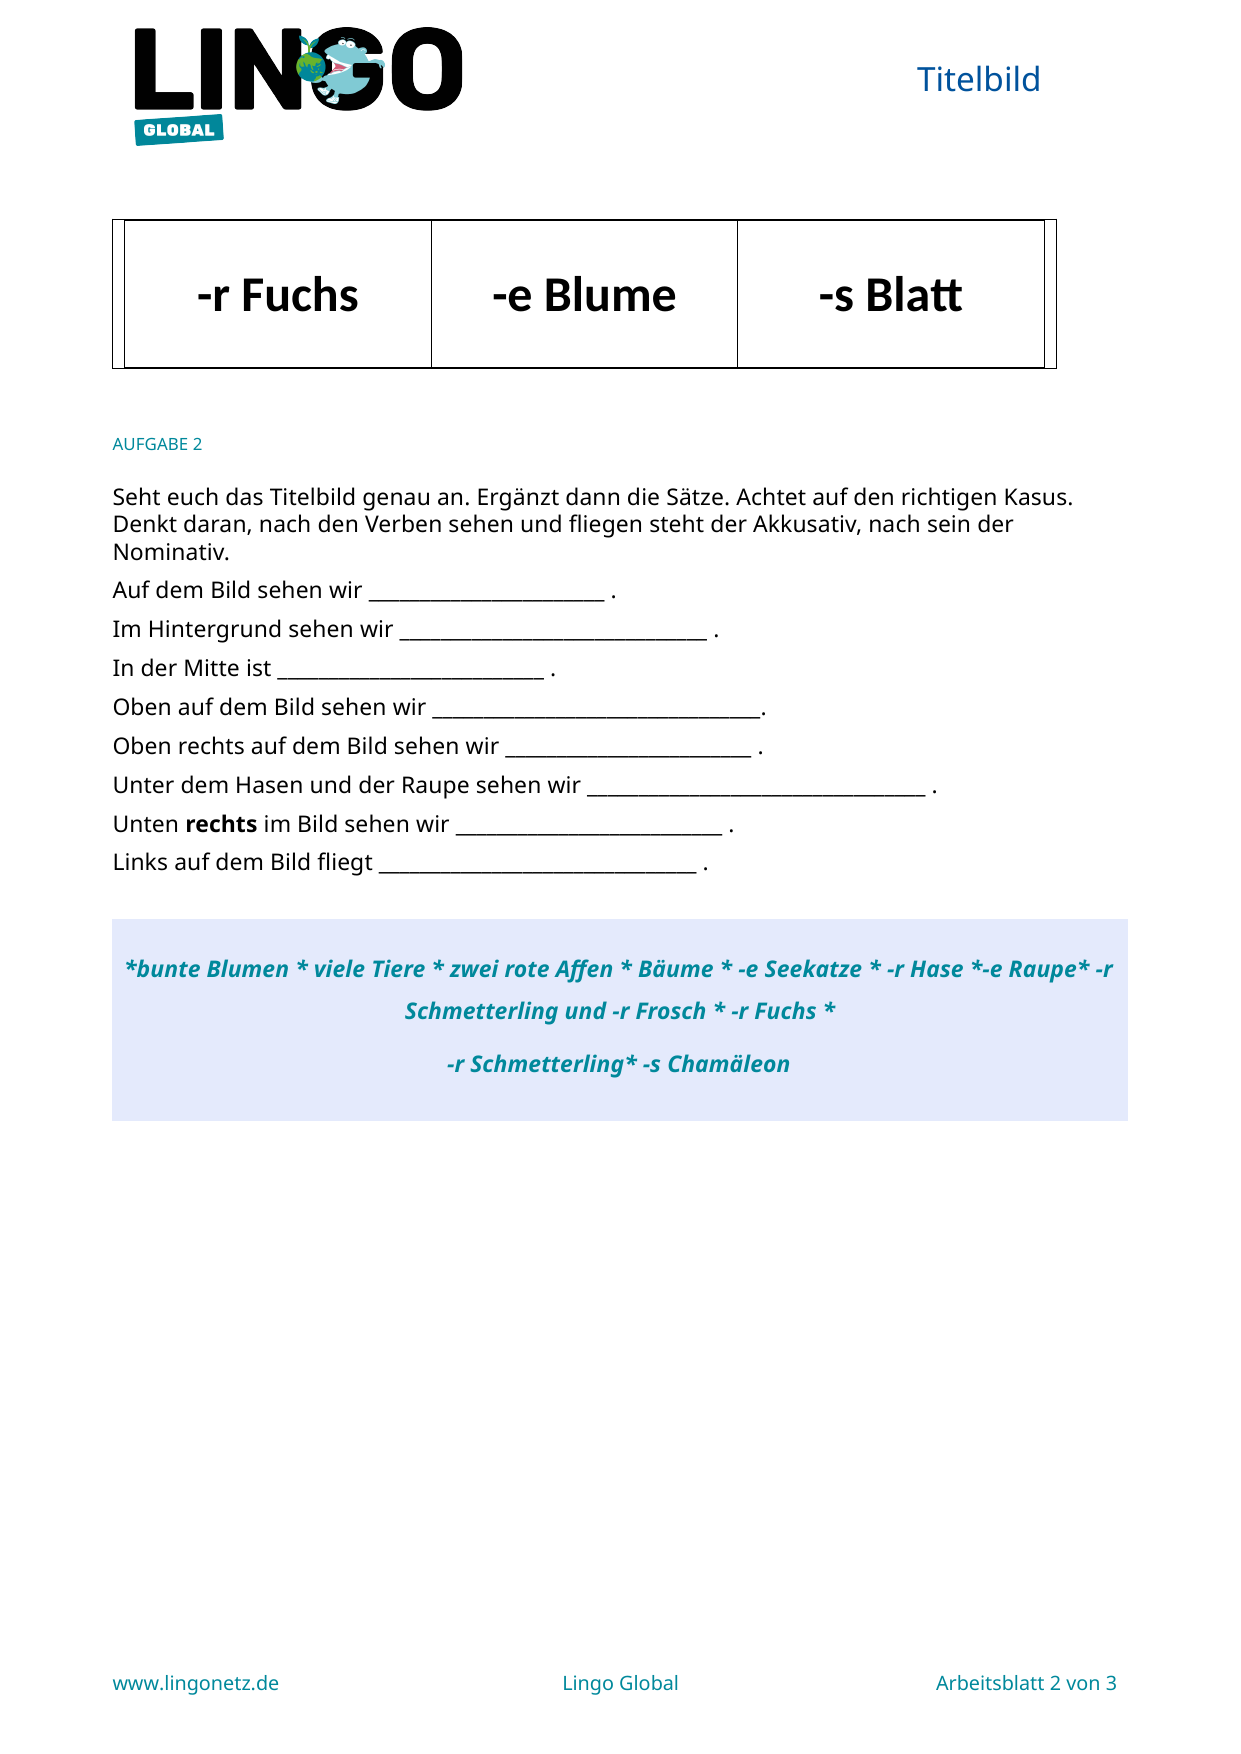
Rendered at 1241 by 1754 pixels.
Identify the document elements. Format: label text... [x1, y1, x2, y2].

text Unten rechts im Bild sehen wir __________________________ . [112, 810, 1128, 837]
table_header [125, 221, 431, 367]
text Links auf dem Bild fliegt _______________________________ . [112, 849, 1128, 876]
table_header [432, 221, 737, 367]
text Oben auf dem Bild sehen wir ________________________________. [112, 694, 1128, 721]
text Auf dem Bild sehen wir _______________________ . [112, 577, 1128, 604]
text Seht euch das Titelbild genau an. Ergänzt dann die Sätze. Achtet auf den richtigen Kasus. Denkt daran, nach den Verben sehen und fliegen steht der Akkusativ, nach sein der Nominativ. [112, 484, 1128, 565]
text In der Mitte ist __________________________ . [112, 655, 1128, 682]
text Unter dem Hasen und der Raupe sehen wir _________________________________ . [112, 771, 1128, 798]
text Im Hintergrund sehen wir ______________________________ . [112, 616, 1128, 643]
table_header *bunte Blumen * viele Tiere * zwei rote Affen * Bäume * -e Seekatze * -r Hase *-e Raupe* -r Schmetterling und -r Frosch * -r Fuchs * -r Schmetterling* -s Chamäleon [112, 919, 1128, 1121]
text Oben rechts auf dem Bild sehen wir ________________________ . [112, 733, 1128, 760]
table_header [113, 220, 124, 368]
table_header [1045, 220, 1056, 368]
text Aufgabe 2 [112, 438, 1128, 469]
table_header [738, 221, 1044, 367]
picture [134, 27, 463, 146]
